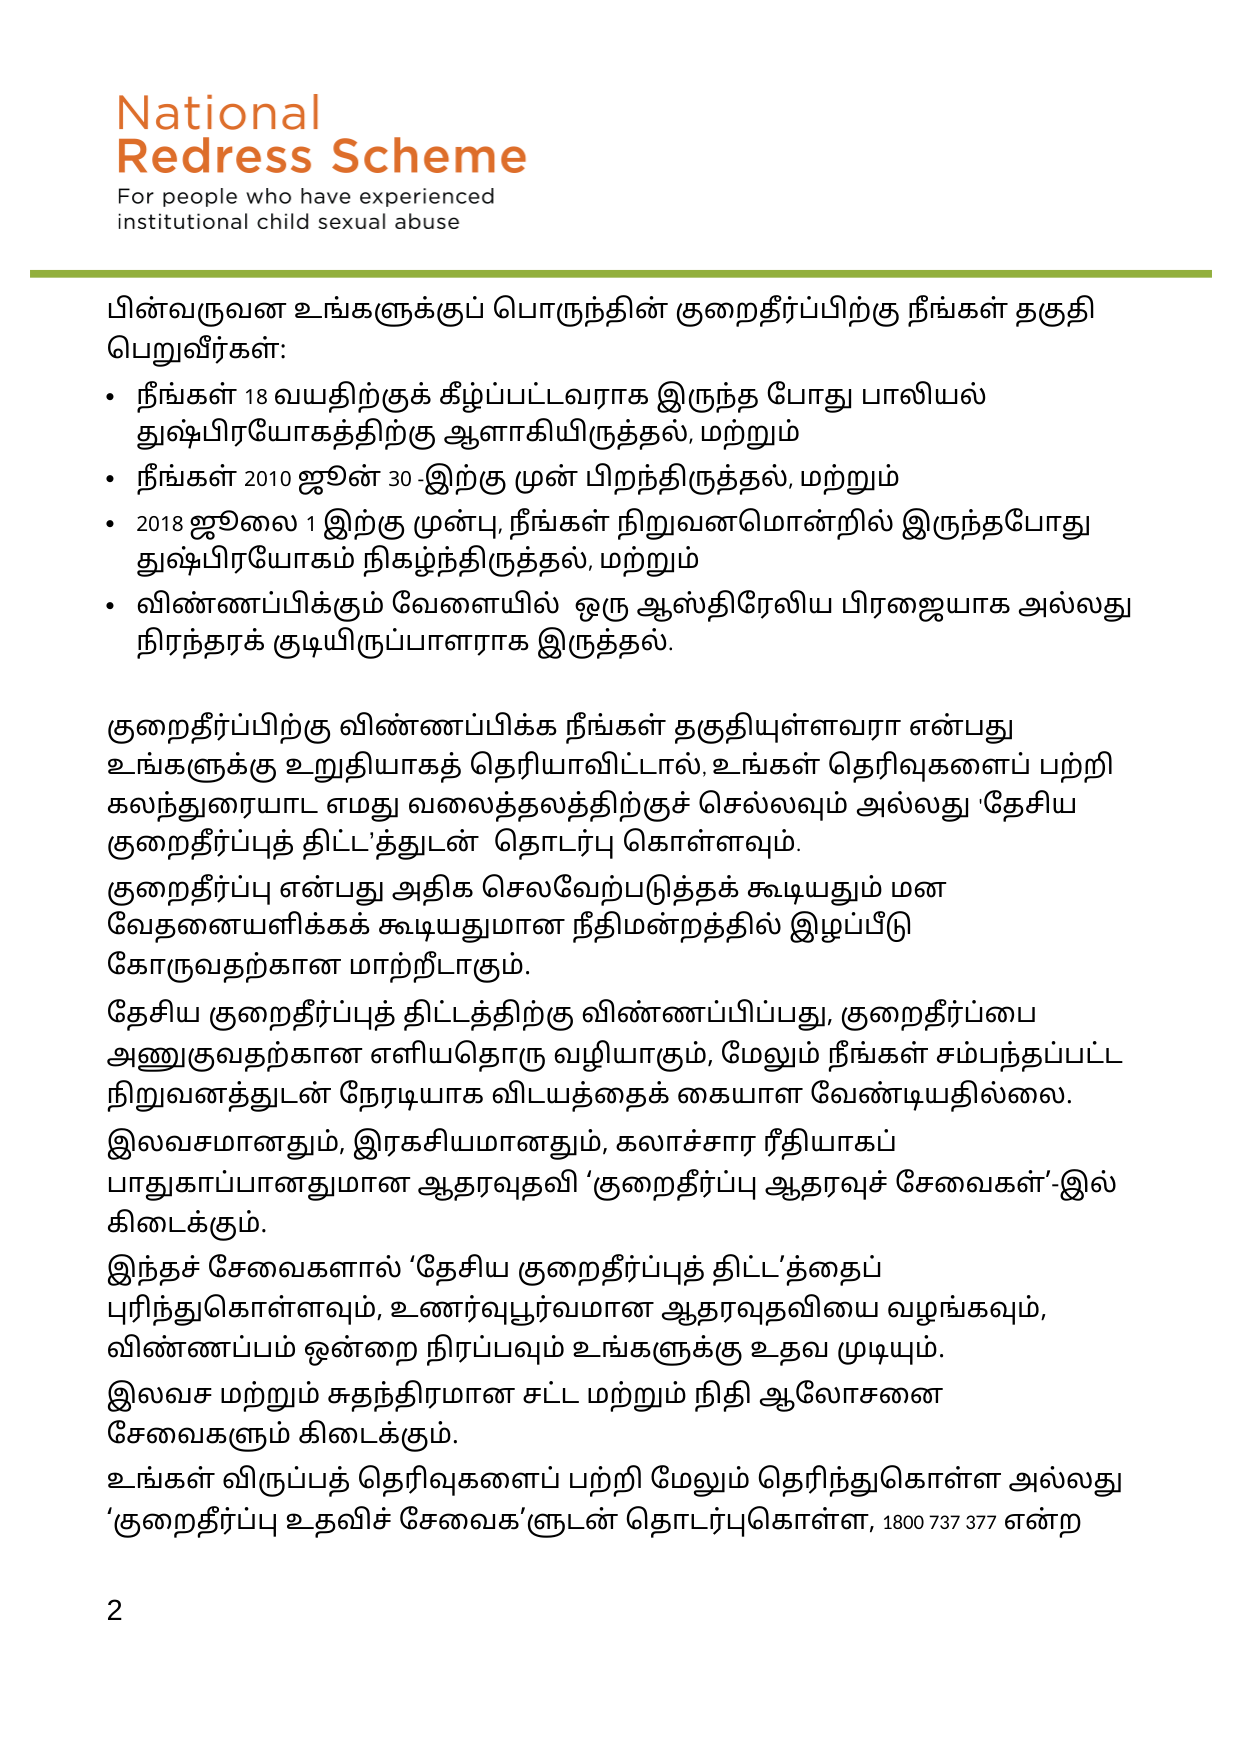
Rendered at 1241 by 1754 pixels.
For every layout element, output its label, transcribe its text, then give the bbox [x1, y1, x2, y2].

list நீங்கள் 18 வயதிற்குக் கீழ்ப்பட்டவராக இருந்த போது பாலியல் துஷ்பிரயோகத்திற்கு ஆளாகியிருத்தல், மற்றும் [106, 381, 1134, 451]
list குறைதீர்ப்பு என்பது அதிக செலவேற்படுத்தக் கூடியதும் மன வேதனையளிக்கக் கூடியதுமான நீதிமன்றத்தில் இழப்பீடு கோருவதற்கான மாற்றீடாகும். [106, 874, 1134, 984]
list 2018 ஜூலை 1 இற்கு முன்பு, நீங்கள் நிறுவனமொன்றில் இருந்தபோது துஷ்பிரயோகம் நிகழ்ந்திருத்தல், மற்றும் [106, 508, 1134, 579]
picture [0, 0, 1241, 296]
list இந்தச் சேவைகளால் ‘தேசிய குறைதீர்ப்புத் திட்ட’த்தைப் புரிந்துகொள்ளவும், உணர்வுபூர்வமான ஆதரவுதவியை வழங்கவும், விண்ணப்பம் ஒன்றை நிரப்பவும் உங்களுக்கு உதவ முடியும். [106, 1254, 1134, 1368]
list இலவசமானதும், இரகசியமானதும், கலாச்சார ரீதியாகப் பாதுகாப்பானதுமான ஆதரவுதவி ‘குறைதீர்ப்பு ஆதரவுச் சேவைகள்’-இல் கிடைக்கும். [106, 1125, 1134, 1242]
list பின்வருவன உங்களுக்குப் பொருந்தின் குறைதீர்ப்பிற்கு நீங்கள் தகுதி பெறுவீர்கள்: [106, 295, 1134, 369]
list குறைதீர்ப்பிற்கு விண்ணப்பிக்க நீங்கள் தகுதியுள்ளவரா என்பது உங்களுக்கு உறுதியாகத் தெரியாவிட்டால், உங்கள் தெரிவுகளைப் பற்றி கலந்துரையாட எமது வலைத்தலத்திற்குச் செல்லவும் அல்லது 'தேசிய குறைதீர்ப்புத் திட்ட’த்துடன் தொடர்பு கொள்ளவும். [106, 712, 1134, 862]
list இலவச மற்றும் சுதந்திரமான சட்ட மற்றும் நிதி ஆலோசனை சேவைகளும் கிடைக்கும். [106, 1380, 1134, 1453]
list விண்ணப்பிக்கும் வேளையில் ஒரு ஆஸ்திரேலிய பிரஜையாக அல்லது நிரந்தரக் குடியிருப்பாளராக இருத்தல். [106, 590, 1134, 661]
list நீங்கள் 2010 ஜூன் 30 -இற்கு முன் பிறந்திருத்தல், மற்றும் [106, 463, 1134, 497]
list தேசிய குறைதீர்ப்புத் திட்டத்திற்கு விண்ணப்பிப்பது, குறைதீர்ப்பை அணுகுவதற்கான எளியதொரு வழியாகும், மேலும் நீங்கள் சம்பந்தப்பட்ட நிறுவனத்துடன் நேரடியாக விடயத்தைக் கையாள வேண்டியதில்லை. [106, 996, 1134, 1113]
